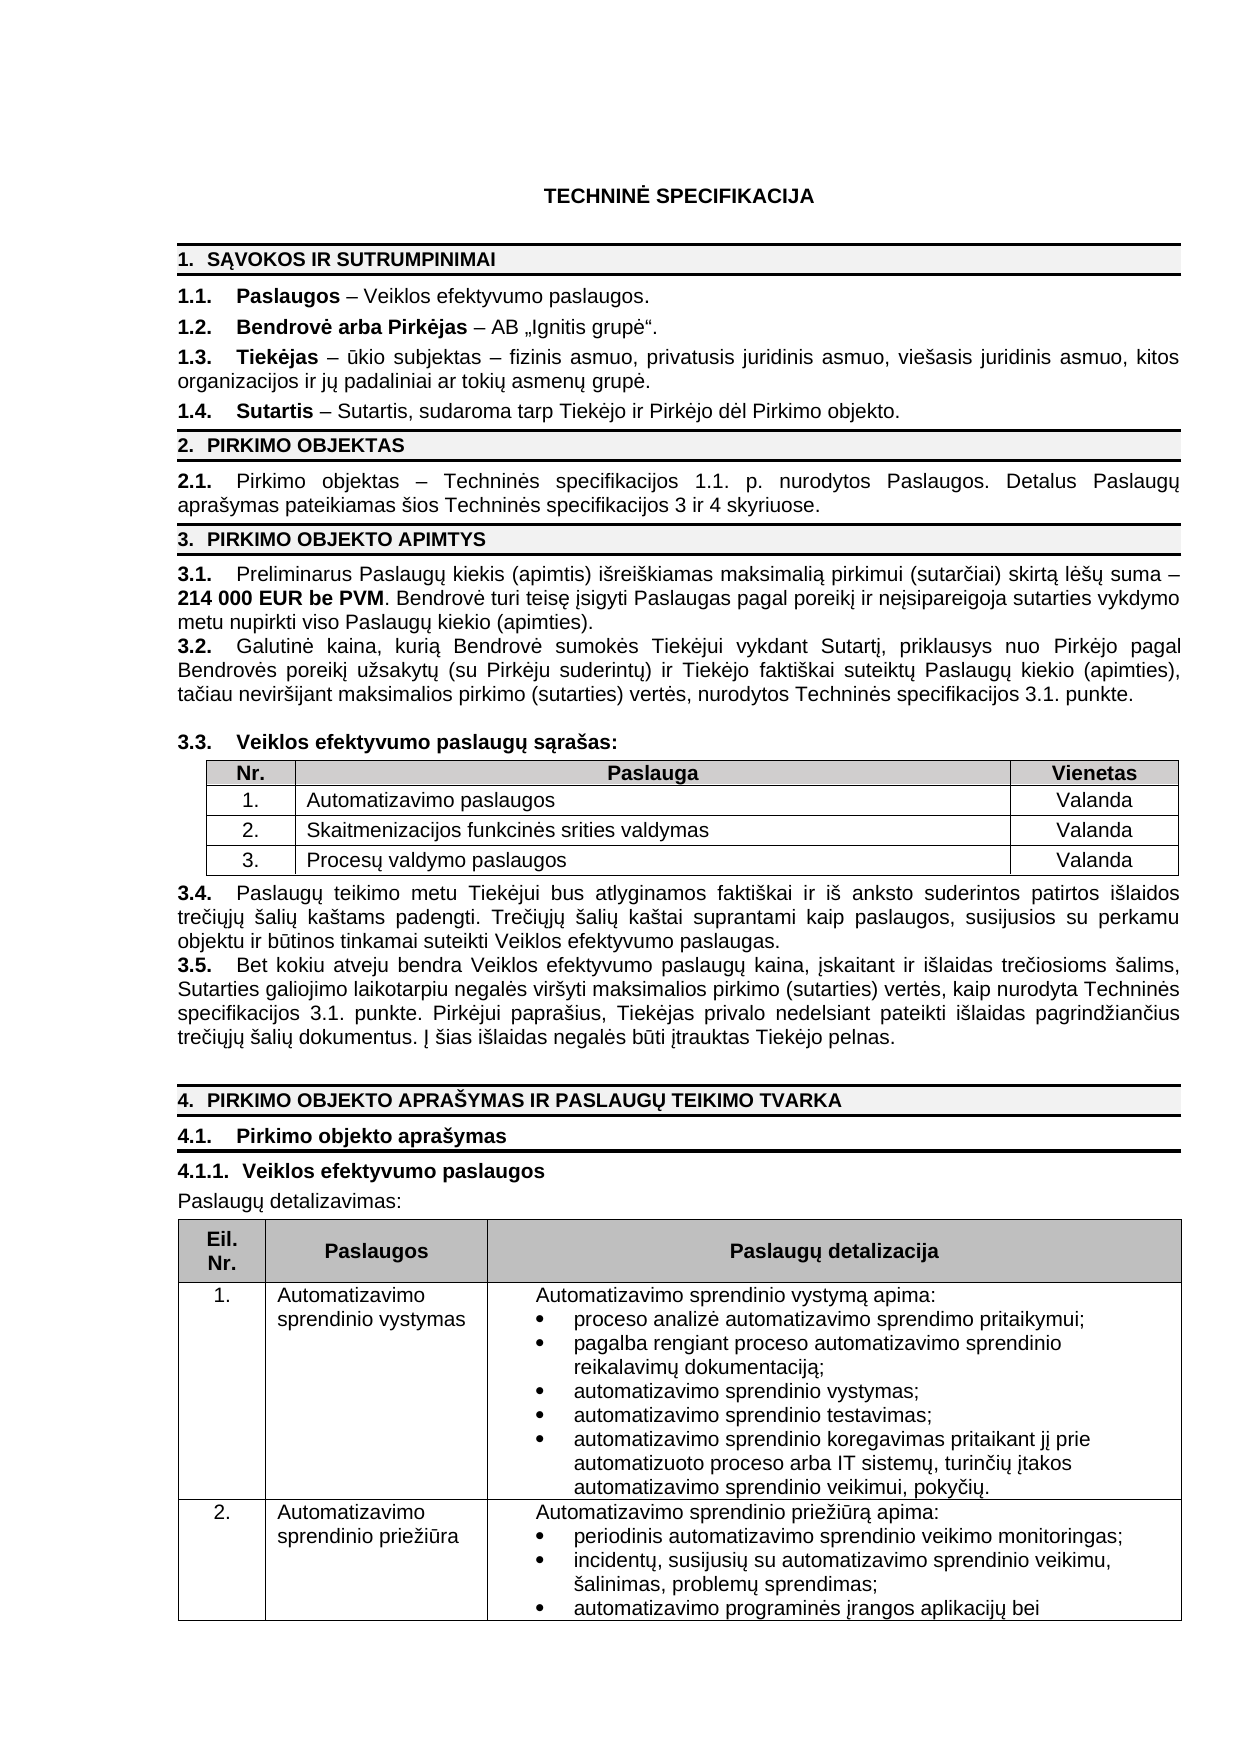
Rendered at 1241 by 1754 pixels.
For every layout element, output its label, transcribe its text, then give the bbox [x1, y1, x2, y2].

table_cell Valanda [1011, 846, 1178, 874]
table_cell Automatizavimo sprendinio vystymą apima: proceso analizė automatizavimo sprendimo pritaikymui; pagalba rengiant proceso automatizavimo sprendinio reikalavimų dokumentaciją; automatizavimo sprendinio vystymas; automatizavimo sprendinio testavimas; automatizavimo sprendinio koregavimas pritaikant jį prie automatizuoto proceso arba IT sistemų, turinčių įtakos automatizavimo sprendinio veikimui, pokyčių. [488, 1283, 1181, 1499]
table_cell 2. [207, 816, 295, 844]
list PIRKIMO OBJEKTO APIMTYS [177, 526, 1181, 553]
table_header Paslauga [296, 761, 1010, 784]
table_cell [488, 1500, 1181, 1620]
table_header Eil. Nr. [179, 1220, 265, 1282]
table_cell 1. [207, 786, 295, 814]
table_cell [266, 1500, 487, 1620]
table_cell Procesų valdymo paslaugos [296, 846, 1010, 874]
list Paslaugos – Veiklos efektyvumo paslaugos. [177, 282, 1181, 308]
table_cell Automatizavimo sprendinio vystymas [266, 1283, 487, 1499]
table_cell Skaitmenizacijos funkcinės srities valdymas [296, 816, 1010, 844]
list Veiklos efektyvumo paslaugos [177, 1159, 1181, 1183]
table_header Nr. [207, 761, 295, 784]
list Tiekėjas – ūkio subjektas – fizinis asmuo, privatusis juridinis asmuo, viešasis juridinis asmuo, kitos organizacijos ir jų padaliniai ar tokių asmenų grupė. [177, 345, 1181, 393]
list Preliminarus Paslaugų kiekis (apimtis) išreiškiamas maksimalią pirkimui (sutarčiai) skirtą lėšų suma – 214 000 EUR be PVM. Bendrovė turi teisę įsigyti Paslaugas pagal poreikį ir neįsipareigoja sutarties vykdymo metu nupirkti viso Paslaugų kiekio (apimties). [177, 562, 1181, 634]
list PIRKIMO OBJEKTO APRAŠYMAS IR PASLAUGŲ TEIKIMO TVARKA [177, 1087, 1181, 1114]
list Pirkimo objektas – Techninės specifikacijos 1.1. p. nurodytos Paslaugos. Detalus Paslaugų aprašymas pateikiamas šios Techninės specifikacijos 3 ir 4 skyriuose. [177, 468, 1181, 516]
list Sutartis – Sutartis, sudaroma tarp Tiekėjo ir Pirkėjo dėl Pirkimo objekto. [177, 399, 1181, 423]
table_cell Valanda [1011, 816, 1178, 844]
table_cell Valanda [1011, 786, 1178, 814]
text TECHNINĖ SPECIFIKACIJA [177, 183, 1181, 207]
list Veiklos efektyvumo paslaugų sąrašas: [177, 730, 1181, 754]
table_cell Automatizavimo paslaugos [296, 786, 1010, 814]
table_cell 3. [207, 846, 295, 874]
table_header Vienetas [1011, 761, 1178, 784]
list Paslaugų teikimo metu Tiekėjui bus atlyginamos faktiškai ir iš anksto suderintos patirtos išlaidos trečiųjų šalių kaštams padengti. Trečiųjų šalių kaštai suprantami kaip paslaugos, susijusios su perkamu objektu ir būtinos tinkamai suteikti Veiklos efektyvumo paslaugas. [177, 881, 1181, 953]
table_cell 1. [179, 1283, 265, 1499]
list Paslaugų detalizavimas: [177, 1189, 1181, 1213]
list SĄVOKOS IR SUTRUMPINIMAI [177, 246, 1181, 273]
table_header Paslaugų detalizacija [488, 1220, 1181, 1282]
table_header Paslaugos [266, 1220, 487, 1282]
list Bendrovė arba Pirkėjas – . [177, 314, 1181, 338]
list Bet kokiu atveju bendra Veiklos efektyvumo paslaugų kaina, įskaitant ir išlaidas trečiosioms šalims, Sutarties galiojimo laikotarpiu negalės viršyti maksimalios pirkimo (sutarties) vertės, kaip nurodyta Techninės specifikacijos 3.1. punkte. Pirkėjui paprašius, Tiekėjas privalo nedelsiant pateikti išlaidas pagrindžiančius trečiųjų šalių dokumentus. Į šias išlaidas negalės būti įtrauktas Tiekėjo pelnas. [177, 953, 1181, 1049]
list Pirkimo objekto aprašymas [177, 1123, 1181, 1149]
list Galutinė kaina, kurią Bendrovė sumokės Tiekėjui vykdant Sutartį, priklausys nuo Pirkėjo pagal Bendrovės poreikį užsakytų (su Pirkėju suderintų) ir Tiekėjo faktiškai suteiktų Paslaugų kiekio (apimties), tačiau neviršijant maksimalios pirkimo (sutarties) vertės, nurodytos Techninės specifikacijos 3.1. punkte. [177, 634, 1181, 706]
list PIRKIMO OBJEKTAS [177, 432, 1181, 459]
table_cell 2. [179, 1500, 265, 1620]
